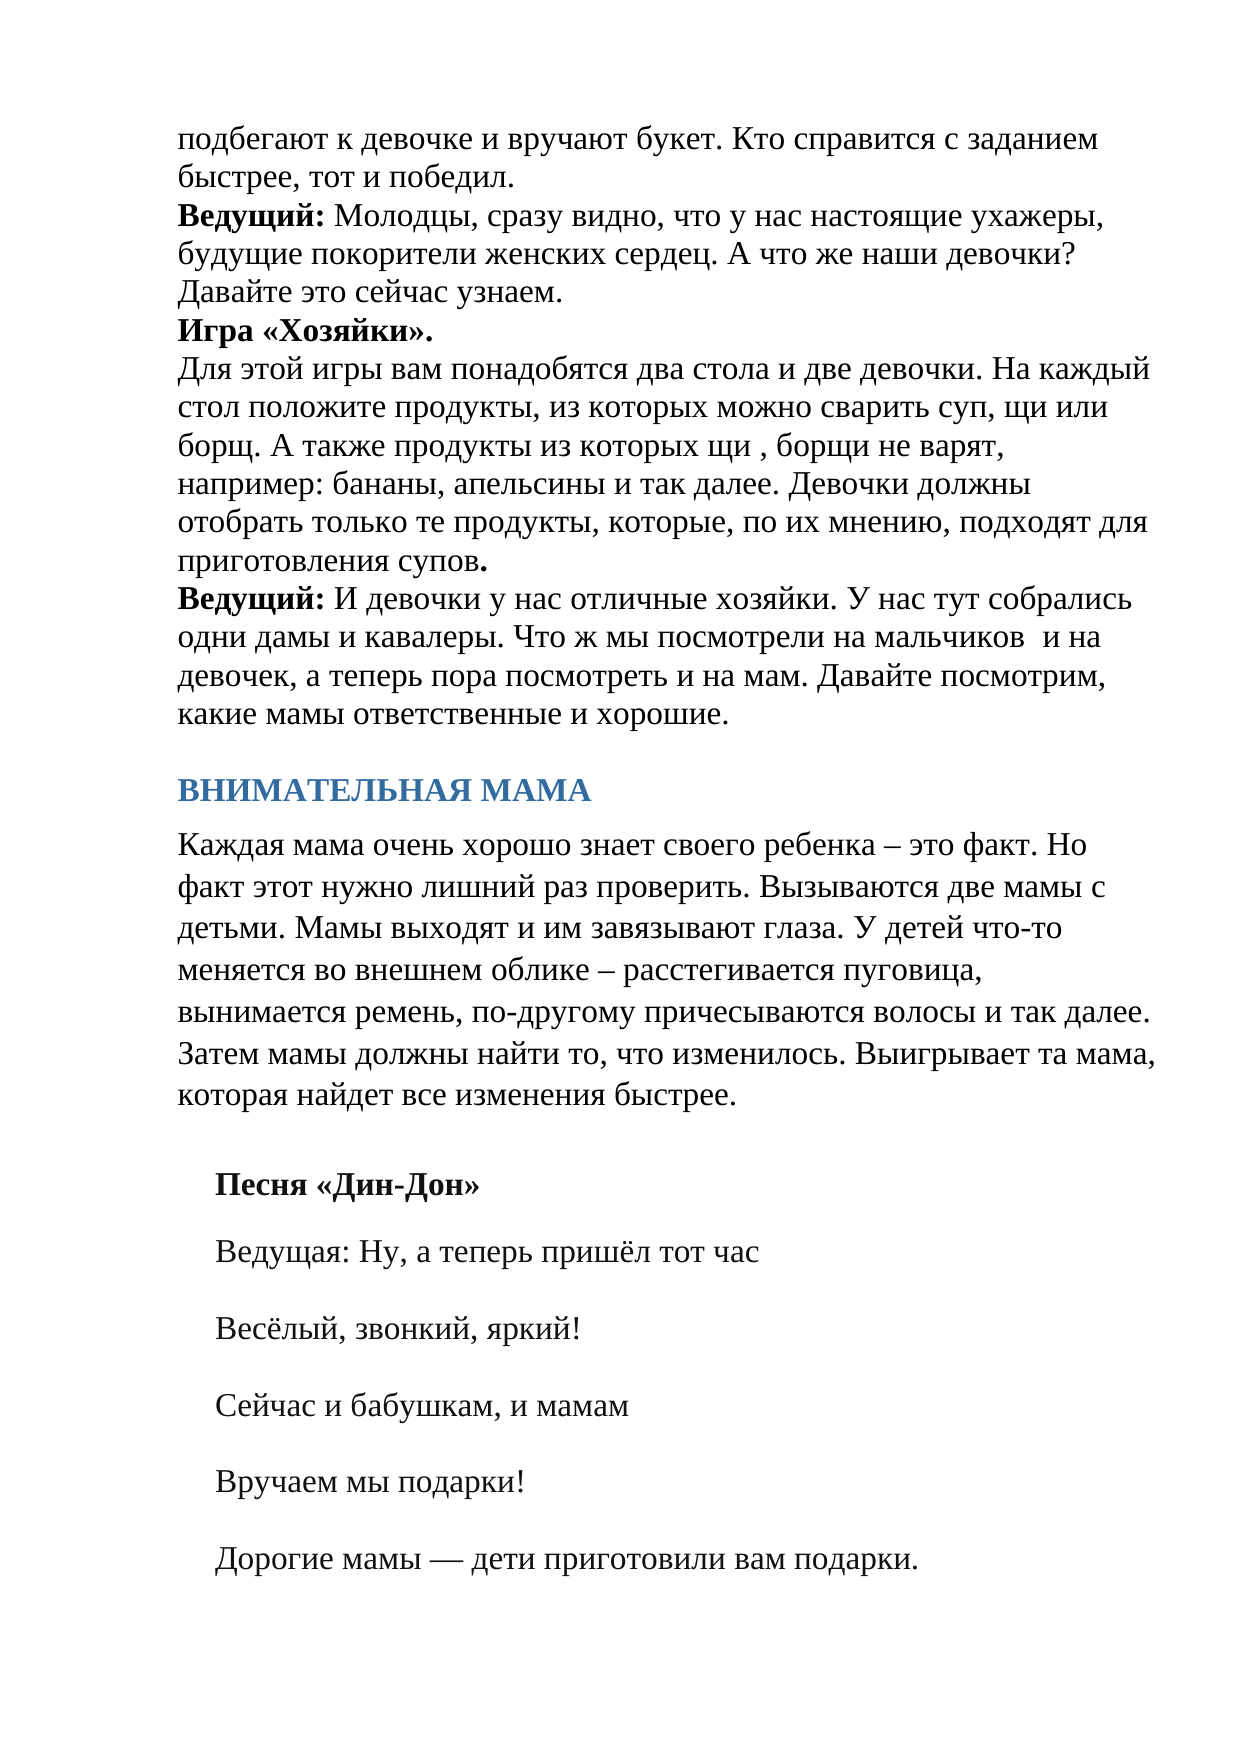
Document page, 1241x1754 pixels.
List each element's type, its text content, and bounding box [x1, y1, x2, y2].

text Ведущий: И девочки у нас отличные хозяйки. У нас тут собрались одни дамы и кавалеры. Что ж мы посмотрели на мальчиков и на девочек, а теперь пора посмотреть и на мам. Давайте посмотрим, какие мамы ответственные и хорошие. [177, 578, 1152, 731]
text Песня «Дин-Дон» [177, 1164, 1152, 1202]
text Дорогие мамы — дети приготовили вам подарки. [177, 1538, 1152, 1576]
text Каждая мама очень хорошо знает своего ребенка – это факт. Но факт этот нужно лишний раз проверить. Вызываются две мамы с детьми. Мамы выходят и им завязывают глаза. У детей что-то меняется во внешнем облике – расстегивается пуговица, вынимается ремень, по-другому причесываются волосы и так далее. Затем мамы должны найти то, что изменилось. Выигрывает та мама, которая найдет все изменения быстрее. [177, 821, 1158, 1113]
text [177, 118, 1152, 195]
text Весёлый, звонкий, яркий! [177, 1308, 1152, 1346]
text Игра «Хозяйки». [177, 310, 1152, 348]
text Сейчас и бабушкам, и мамам [177, 1385, 1152, 1423]
text Ведущий: Молодцы, сразу видно, что у нас настоящие ухажеры, будущие покорители женских сердец. А что же наши девочки? Давайте это сейчас узнаем. [177, 195, 1152, 310]
text Для этой игры вам понадобятся два стола и две девочки. На каждый стол положите продукты, из которых можно сварить суп, щи или борщ. А также продукты из которых щи , борщи не варят, например: бананы, апельсины и так далее. Девочки должны отобрать только те продукты, которые, по их мнению, подходят для приготовления супов. [177, 348, 1152, 578]
text Вручаем мы подарки! [177, 1461, 1152, 1500]
text Ведущая: Ну, а теперь пришёл тот час [177, 1231, 1152, 1270]
text ВНИМАТЕЛЬНАЯ МАМА [177, 770, 1152, 808]
